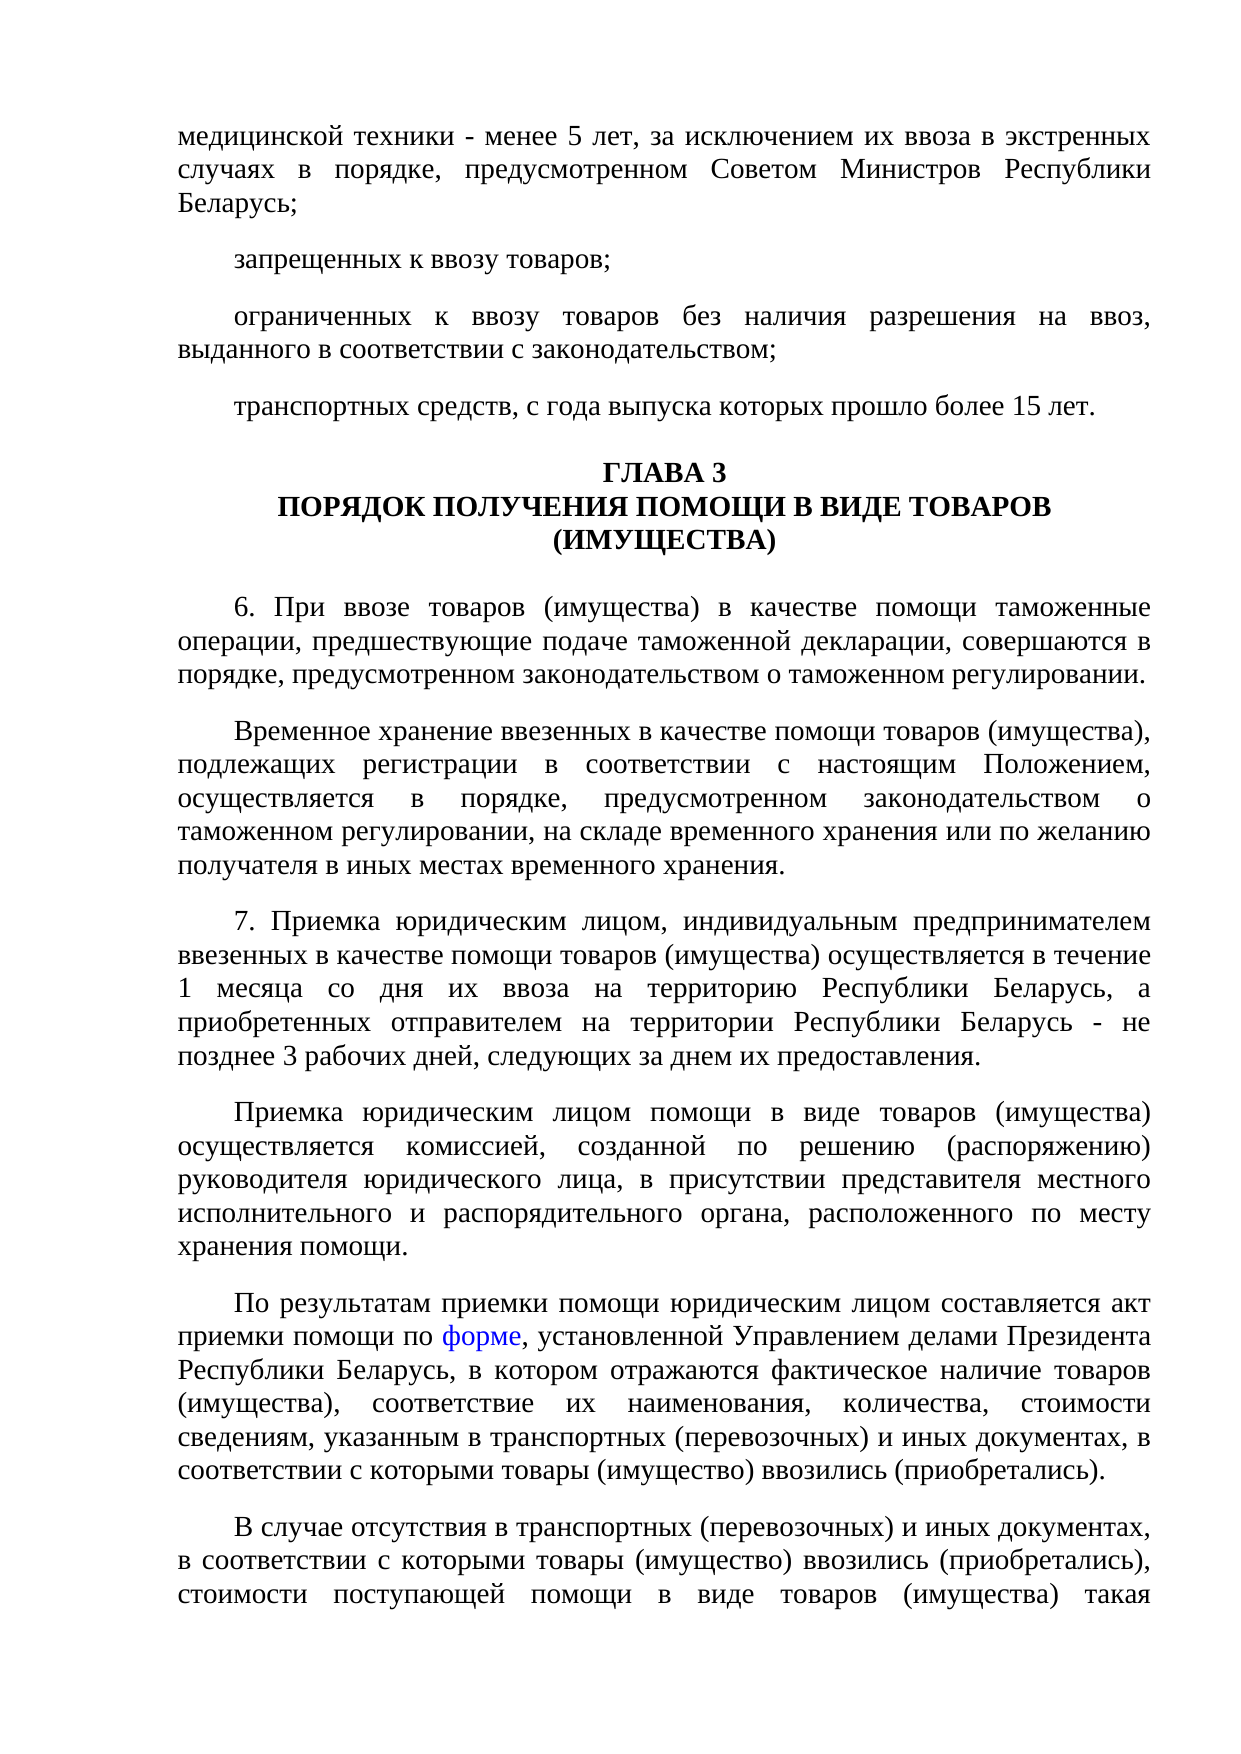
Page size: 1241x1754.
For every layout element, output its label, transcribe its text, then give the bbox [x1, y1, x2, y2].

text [177, 118, 1152, 219]
text 6. При ввозе товаров (имущества) в качестве помощи таможенные операции, предшествующие подаче таможенной декларации, совершаются в порядке, предусмотренном законодательством о таможенном регулировании. [177, 589, 1152, 690]
text ПОРЯДОК ПОЛУЧЕНИЯ ПОМОЩИ В ВИДЕ ТОВАРОВ (ИМУЩЕСТВА) [177, 489, 1152, 556]
text 7. Приемка юридическим лицом, индивидуальным предпринимателем ввезенных в качестве помощи товаров (имущества) осуществляется в течение 1 месяца со дня их ввоза на территорию Республики Беларусь, а приобретенных отправителем на территории Республики Беларусь - не позднее 3 рабочих дней, следующих за днем их предоставления. [177, 903, 1152, 1071]
text ГЛАВА 3 [177, 455, 1152, 489]
text ограниченных к ввозу товаров без наличия разрешения на ввоз, выданного в соответствии с законодательством; [177, 298, 1152, 365]
text Приемка юридическим лицом помощи в виде товаров (имущества) осуществляется комиссией, созданной по решению (распоряжению) руководителя юридического лица, в присутствии представителя местного исполнительного и распорядительного органа, расположенного по месту хранения помощи. [177, 1094, 1152, 1262]
text По результатам приемки помощи юридическим лицом составляется акт приемки помощи по форме, установленной Управлением делами Президента Республики Беларусь, в котором отражаются фактическое наличие товаров (имущества), соответствие их наименования, количества, стоимости сведениям, указанным в транспортных (перевозочных) и иных документах, в соответствии с которыми товары (имущество) ввозились (приобретались). [177, 1285, 1152, 1486]
text запрещенных к ввозу товаров; [177, 242, 1152, 275]
text Временное хранение ввезенных в качестве помощи товаров (имущества), подлежащих регистрации в соответствии с настоящим Положением, осуществляется в порядке, предусмотренном законодательством о таможенном регулировании, на складе временного хранения или по желанию получателя в иных местах временного хранения. [177, 713, 1152, 881]
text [177, 1509, 1152, 1609]
text транспортных средств, с года выпуска которых прошло более 15 лет. [177, 388, 1152, 422]
